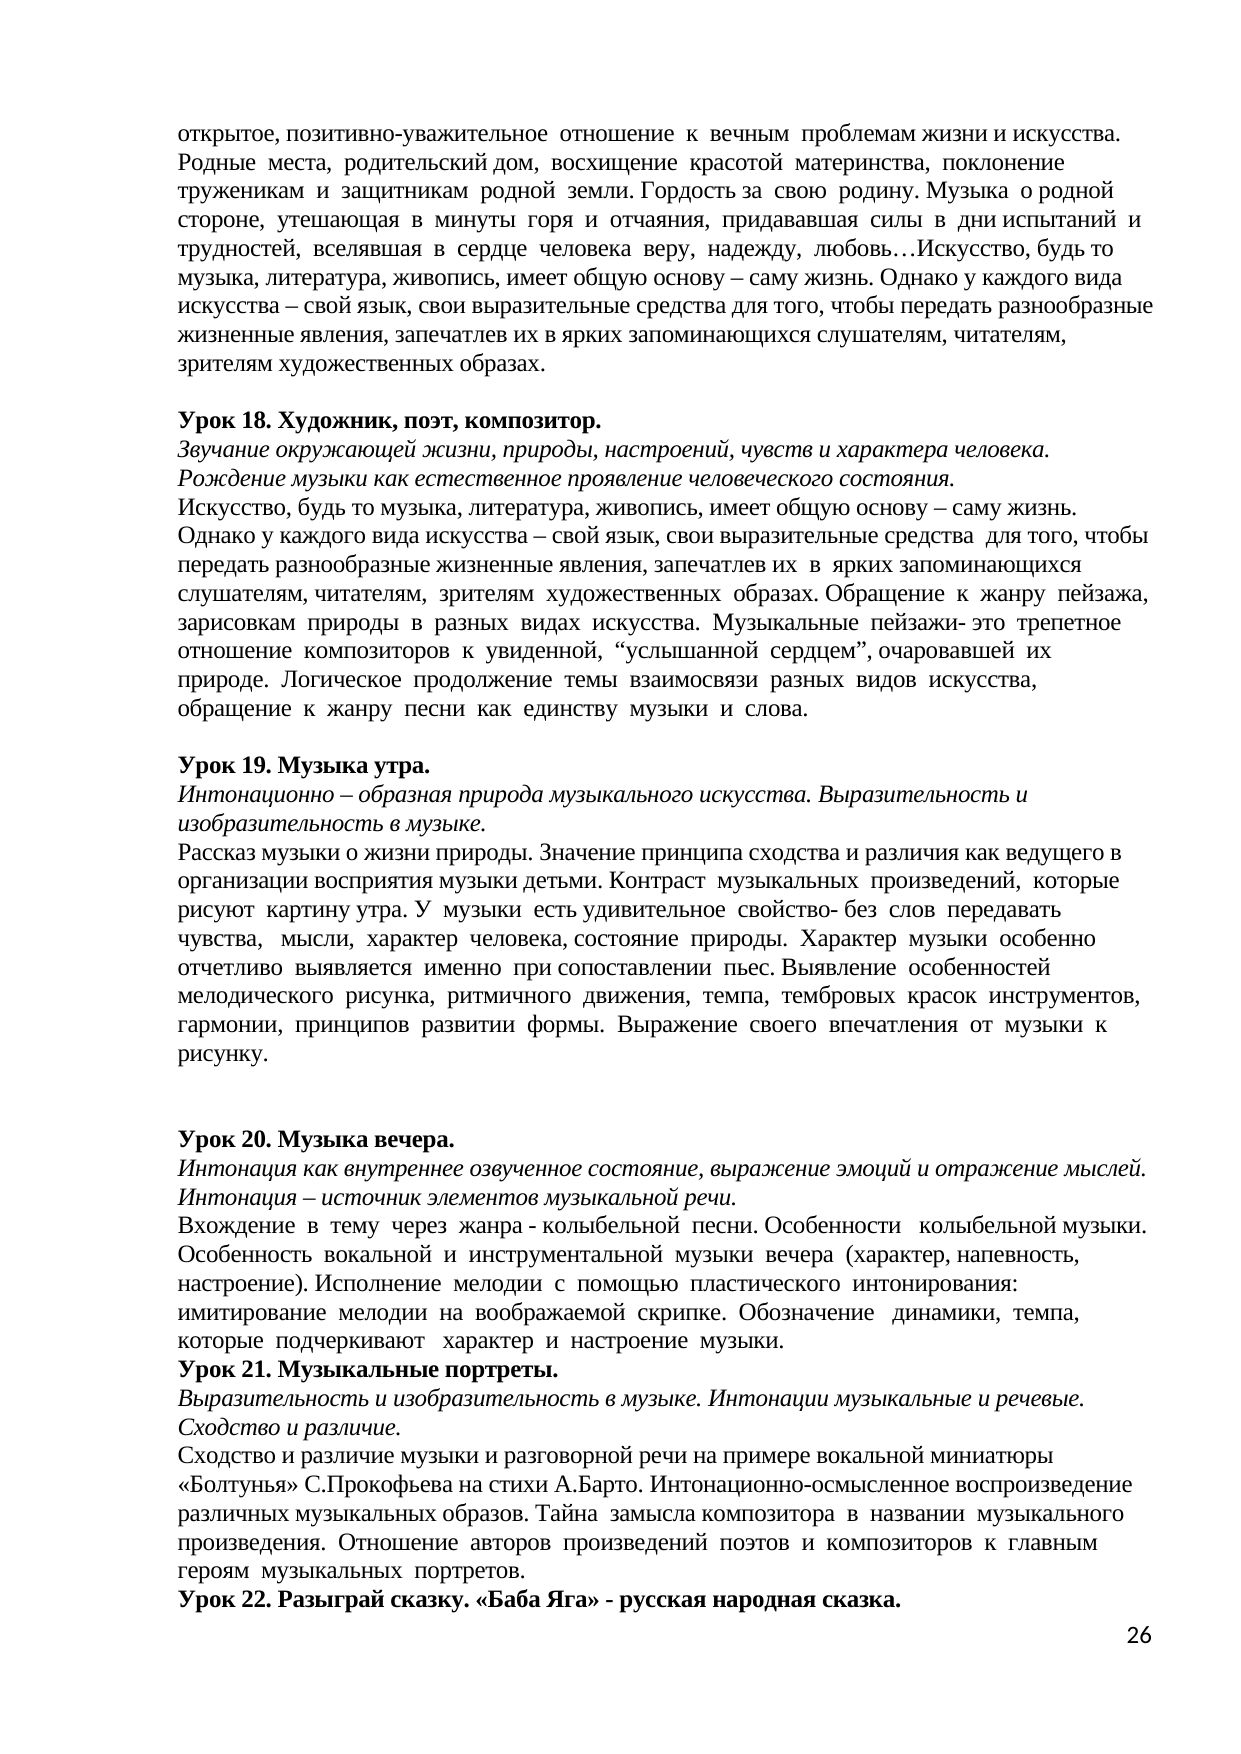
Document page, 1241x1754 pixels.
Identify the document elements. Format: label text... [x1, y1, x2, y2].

text Урок 19. Музыка утра. [177, 751, 1155, 779]
text Интонационно – образная природа музыкального искусства. Выразительность и изобразительность в музыке. [177, 779, 1155, 837]
text Урок 20. Музыка вечера. [177, 1124, 1155, 1153]
text Искусство, будь то музыка, литература, живопись, имеет общую основу – саму жизнь. Однако у каждого вида искусства – свой язык, свои выразительные средства для того, чтобы передать разнообразные жизненные явления, запечатлев их в ярких запоминающихся слушателям, читателям, зрителям художественных образах. Обращение к жанру пейзажа, зарисовкам природы в разных видах искусства. Музыкальные пейзажи- это трепетное отношение композиторов к увиденной, “услышанной сердцем”, очаровавшей их природе. Логическое продолжение темы взаимосвязи разных видов искусства, обращение к жанру песни как единству музыки и слова. [177, 492, 1155, 722]
text Урок 21. Музыкальные портреты. [177, 1354, 1155, 1383]
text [177, 118, 1155, 377]
text Интонация как внутреннее озвученное состояние, выражение эмоций и отражение мыслей. Интонация – источник элементов музыкальной речи. [177, 1153, 1155, 1211]
text Вхождение в тему через жанра - колыбельной песни. Особенности колыбельной музыки. Особенность вокальной и инструментальной музыки вечера (характер, напевность, настроение). Исполнение мелодии с помощью пластического интонирования: имитирование мелодии на воображаемой скрипке. Обозначение динамики, темпа, которые подчеркивают характер и настроение музыки. [177, 1211, 1155, 1354]
text Звучание окружающей жизни, природы, настроений, чувств и характера человека. Рождение музыки как естественное проявление человеческого состояния. [177, 434, 1155, 492]
text Урок 22. Разыграй сказку. «Баба Яга» - русская народная сказка. [177, 1584, 1155, 1613]
text Сходство и различие музыки и разговорной речи на примере вокальной миниатюры «Болтунья» С.Прокофьева на стихи А.Барто. Интонационно-осмысленное воспроизведение различных музыкальных образов. Тайна замысла композитора в названии музыкального произведения. Отношение авторов произведений поэтов и композиторов к главным героям музыкальных портретов. [177, 1441, 1155, 1584]
text Урок 18. Художник, поэт, композитор. [177, 406, 1155, 434]
text Выразительность и изобразительность в музыке. Интонации музыкальные и речевые. Сходство и различие. [177, 1383, 1155, 1441]
text Рассказ музыки о жизни природы. Значение принципа сходства и различия как ведущего в организации восприятия музыки детьми. Контраст музыкальных произведений, которые рисуют картину утра. У музыки есть удивительное свойство- без слов передавать чувства, мысли, характер человека, состояние природы. Характер музыки особенно отчетливо выявляется именно при сопоставлении пьес. Выявление особенностей мелодического рисунка, ритмичного движения, темпа, тембровых красок инструментов, гармонии, принципов развитии формы. Выражение своего впечатления от музыки к рисунку. [177, 837, 1155, 1067]
